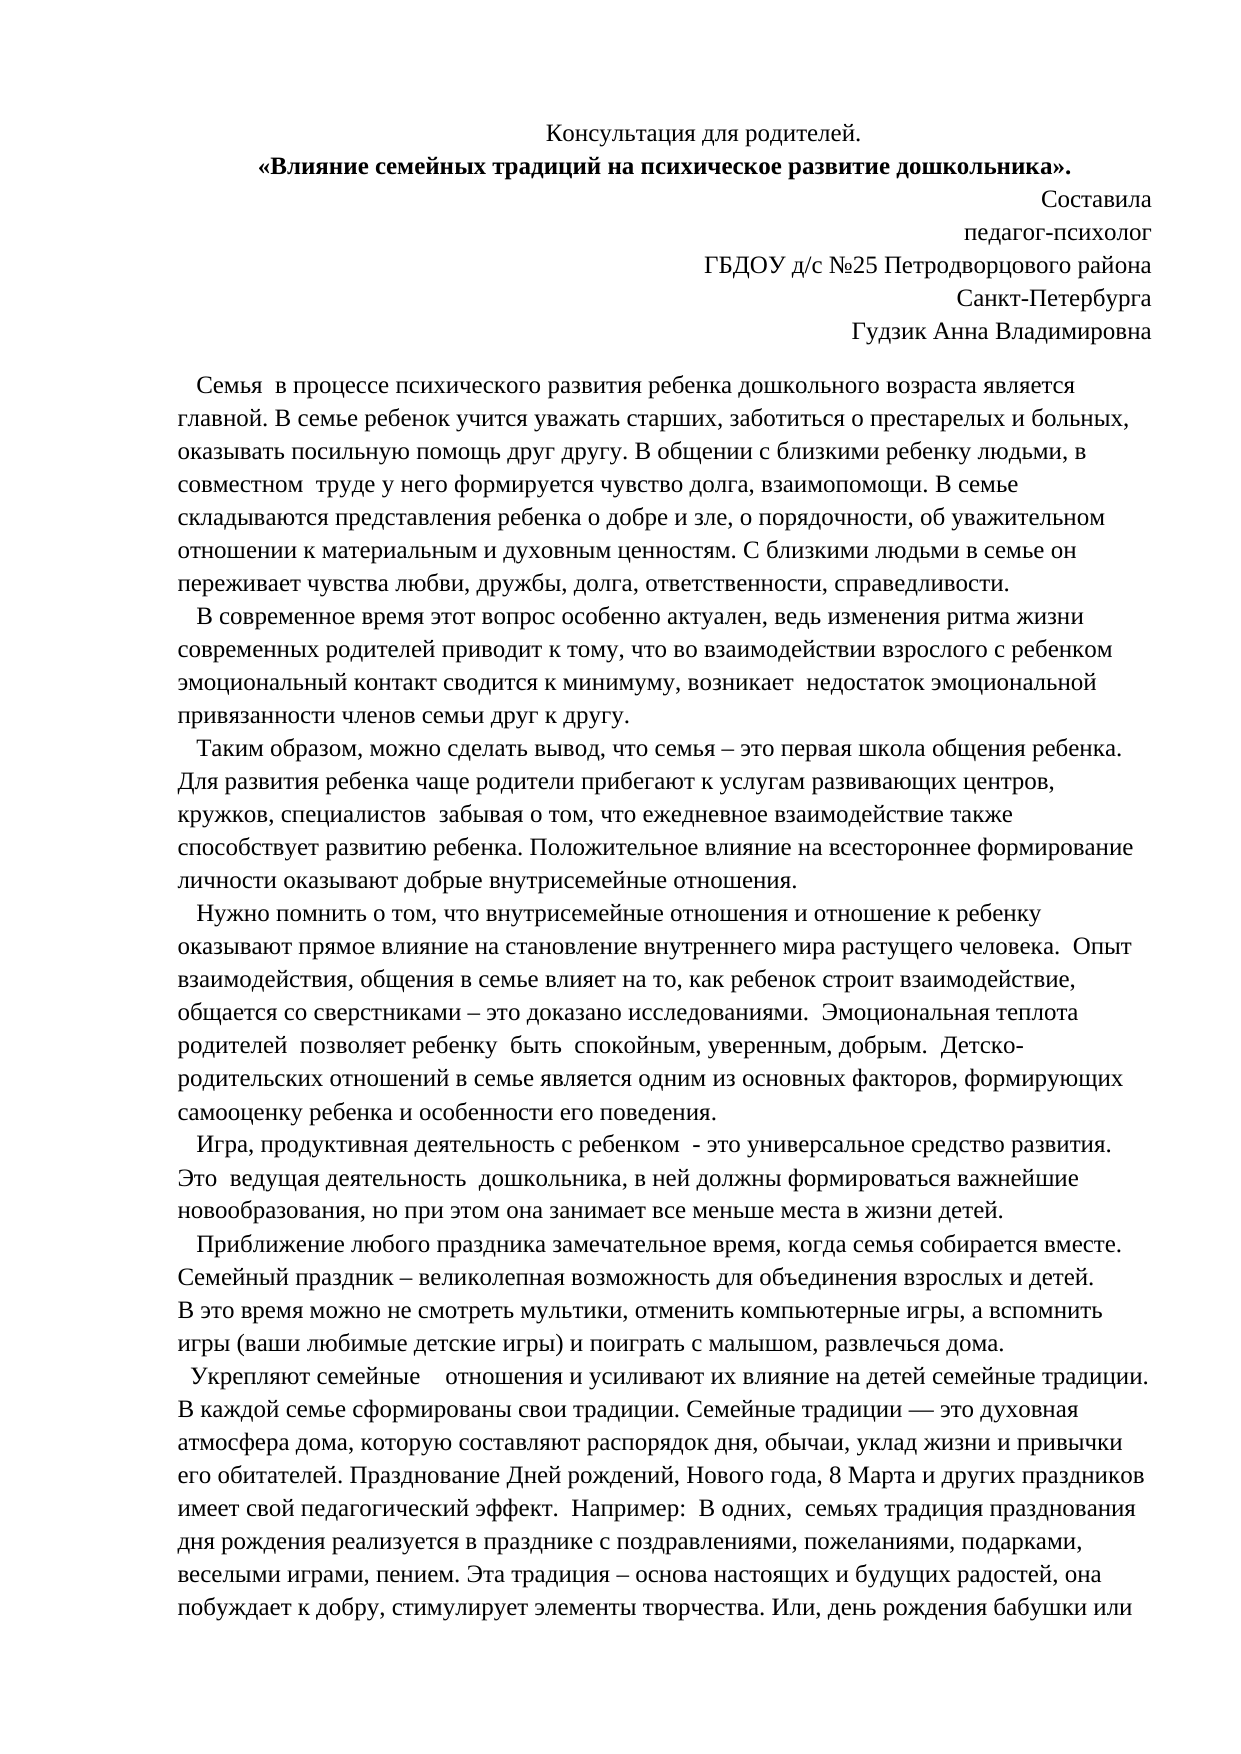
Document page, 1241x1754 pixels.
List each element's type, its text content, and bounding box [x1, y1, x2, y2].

list «Влияние семейных традиций на психическое развитие дошкольника». [177, 151, 1152, 180]
list Консультация для родителей. [255, 118, 1152, 147]
text В современное время этот вопрос особенно актуален, ведь изменения ритма жизни современных родителей приводит к тому, что во взаимодействии взрослого с ребенком эмоциональный контакт сводится к минимуму, возникает недостаток эмоциональной привязанности членов семьи друг к другу. [177, 601, 1152, 729]
text Семейный праздник – великолепная возможность для объединения взрослых и детей. [177, 1262, 1152, 1290]
text Нужно помнить о том, что внутрисемейные отношения и отношение к ребенку оказывают прямое влияние на становление внутреннего мира растущего человека. Опыт взаимодействия, общения в семье влияет на то, как ребенок строит взаимодействие, общается со сверстниками – это доказано исследованиями. Эмоциональная теплота родителей позволяет ребенку быть спокойным, уверенным, добрым. Детско-родительских отношений в семье является одним из основных факторов, формирующих самооценку ребенка и особенности его поведения. [177, 898, 1152, 1125]
text Укрепляют семейные отношения и усиливают их влияние на детей семейные традиции. [177, 1361, 1152, 1389]
list Санкт-Петербурга [177, 283, 1152, 312]
list Составила [177, 184, 1152, 213]
list ГБДОУ д/с №25 Петродворцового района [177, 250, 1152, 279]
text В это время можно не смотреть мультики, отменить компьютерные игры, а вспомнить игры (ваши любимые детские игры) и поиграть с малышом, развлечься дома. [177, 1295, 1152, 1356]
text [177, 1394, 1152, 1621]
list Гудзик Анна Владимировна [177, 316, 1152, 345]
text Для развития ребенка чаще родители прибегают к услугам развивающих центров, кружков, специалистов забывая о том, что ежедневное взаимодействие также способствует развитию ребенка. Положительное влияние на всестороннее формирование личности оказывают добрые внутрисемейные отношения. [177, 766, 1152, 894]
text Таким образом, можно сделать вывод, что семья – это первая школа общения ребенка. [177, 733, 1152, 762]
text Приближение любого праздника замечательное время, когда семья собирается вместе. [177, 1229, 1152, 1257]
text Игра, продуктивная деятельность с ребенком - это универсальное средство развития. Это ведущая деятельность дошкольника, в ней должны формироваться важнейшие новообразования, но при этом она занимает все меньше места в жизни детей. [177, 1129, 1152, 1224]
text Семья в процессе психического развития ребенка дошкольного возраста является главной. В семье ребенок учится уважать старших, заботиться о престарелых и больных, оказывать посильную помощь друг другу. В общении с близкими ребенку людьми, в совместном труде у него формируется чувство долга, взаимопомощи. В семье складываются представления ребенка о добре и зле, о порядочности, об уважительном отношении к материальным и духовным ценностям. С близкими людьми в семье он переживает чувства любви, дружбы, долга, ответственности, справедливости. [177, 370, 1152, 597]
list педагог-психолог [177, 217, 1152, 246]
